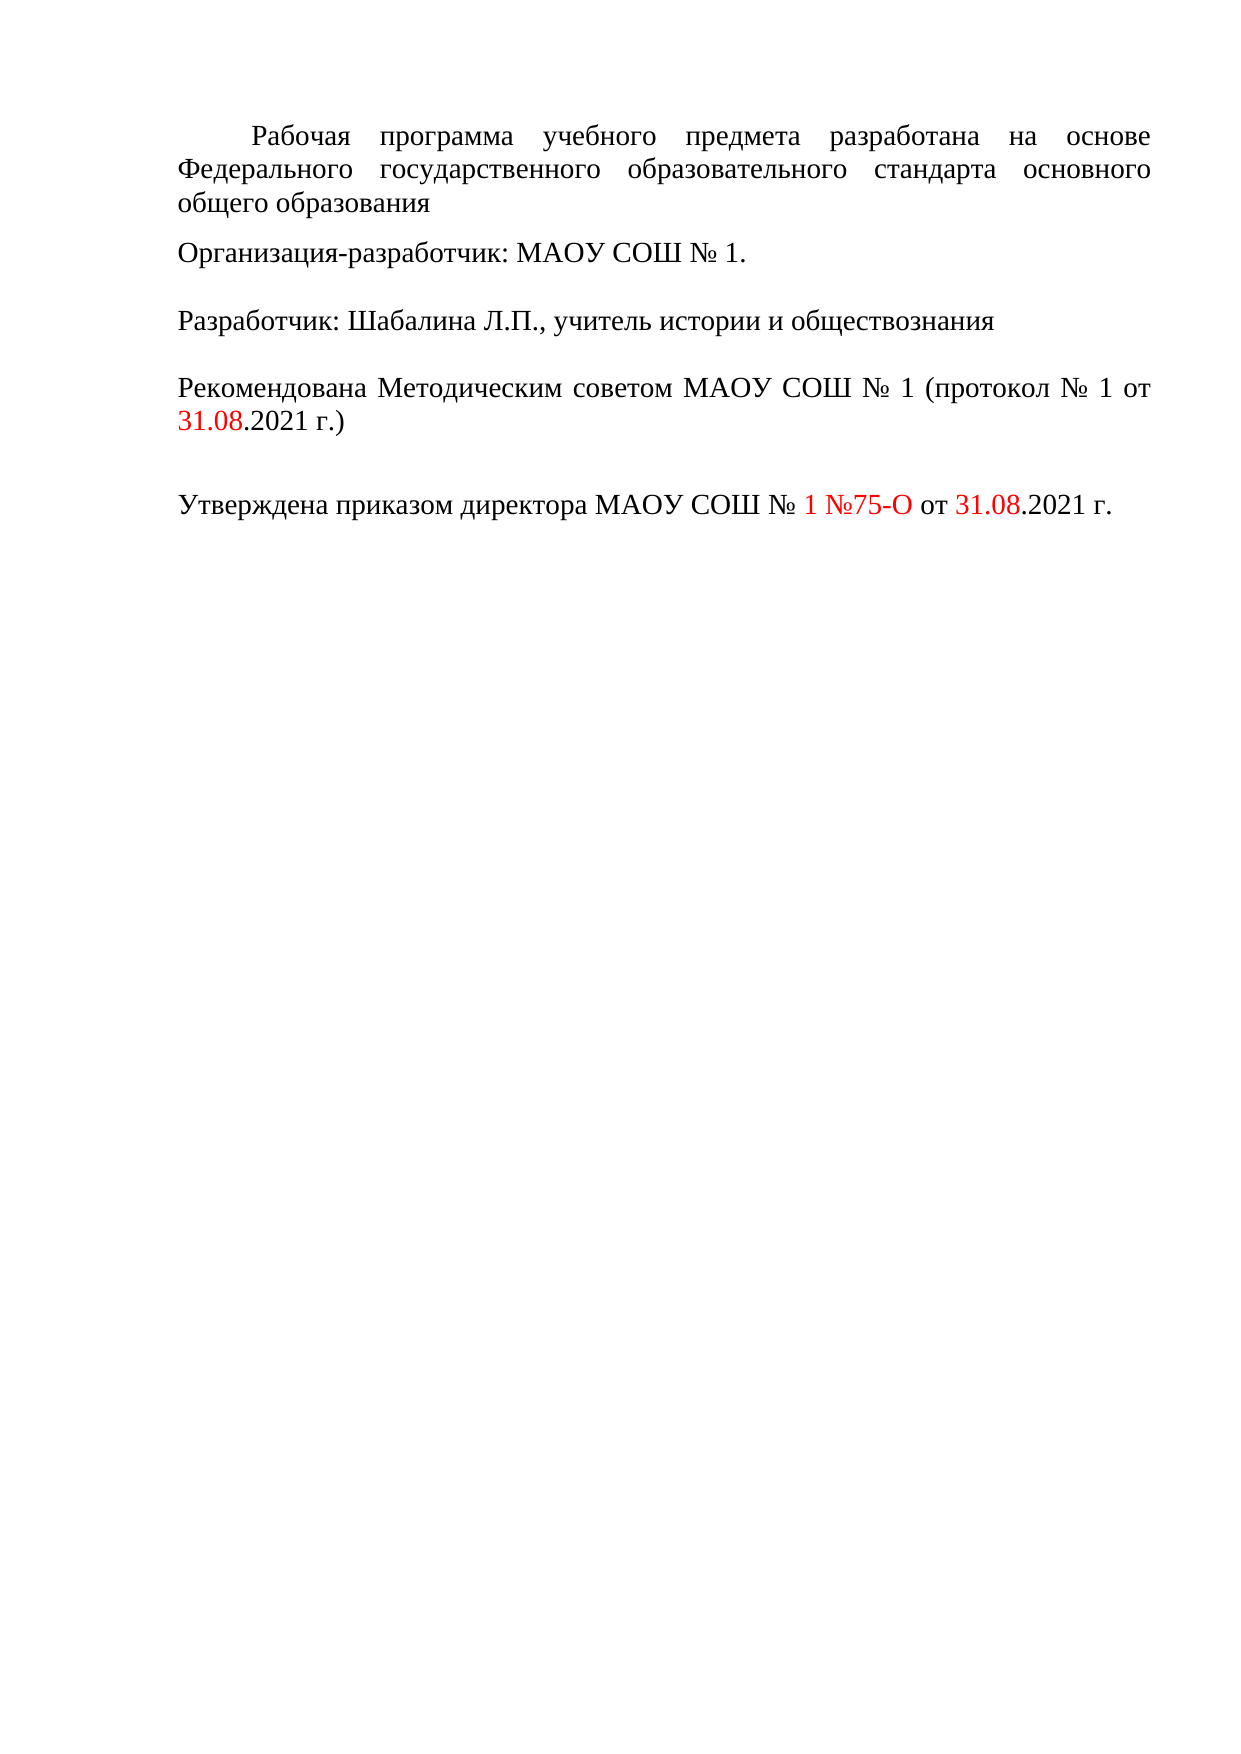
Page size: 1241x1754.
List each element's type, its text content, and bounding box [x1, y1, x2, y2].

text Рекомендована Методическим советом МАОУ СОШ № 1 (протокол № 1 от 31.08.2021 г.) [177, 370, 1152, 437]
text Организация-разработчик: МАОУ СОШ № 1. [177, 236, 1152, 269]
text Утверждена приказом директора МАОУ СОШ № 1 №75-О от 31.08.2021 г. [177, 487, 1152, 521]
text Рабочая программа учебного предмета разработана на основе Федерального государственного образовательного стандарта основного общего образования [177, 118, 1152, 219]
text Разработчик: Шабалина Л.П., учитель истории и обществознания [177, 303, 1152, 336]
